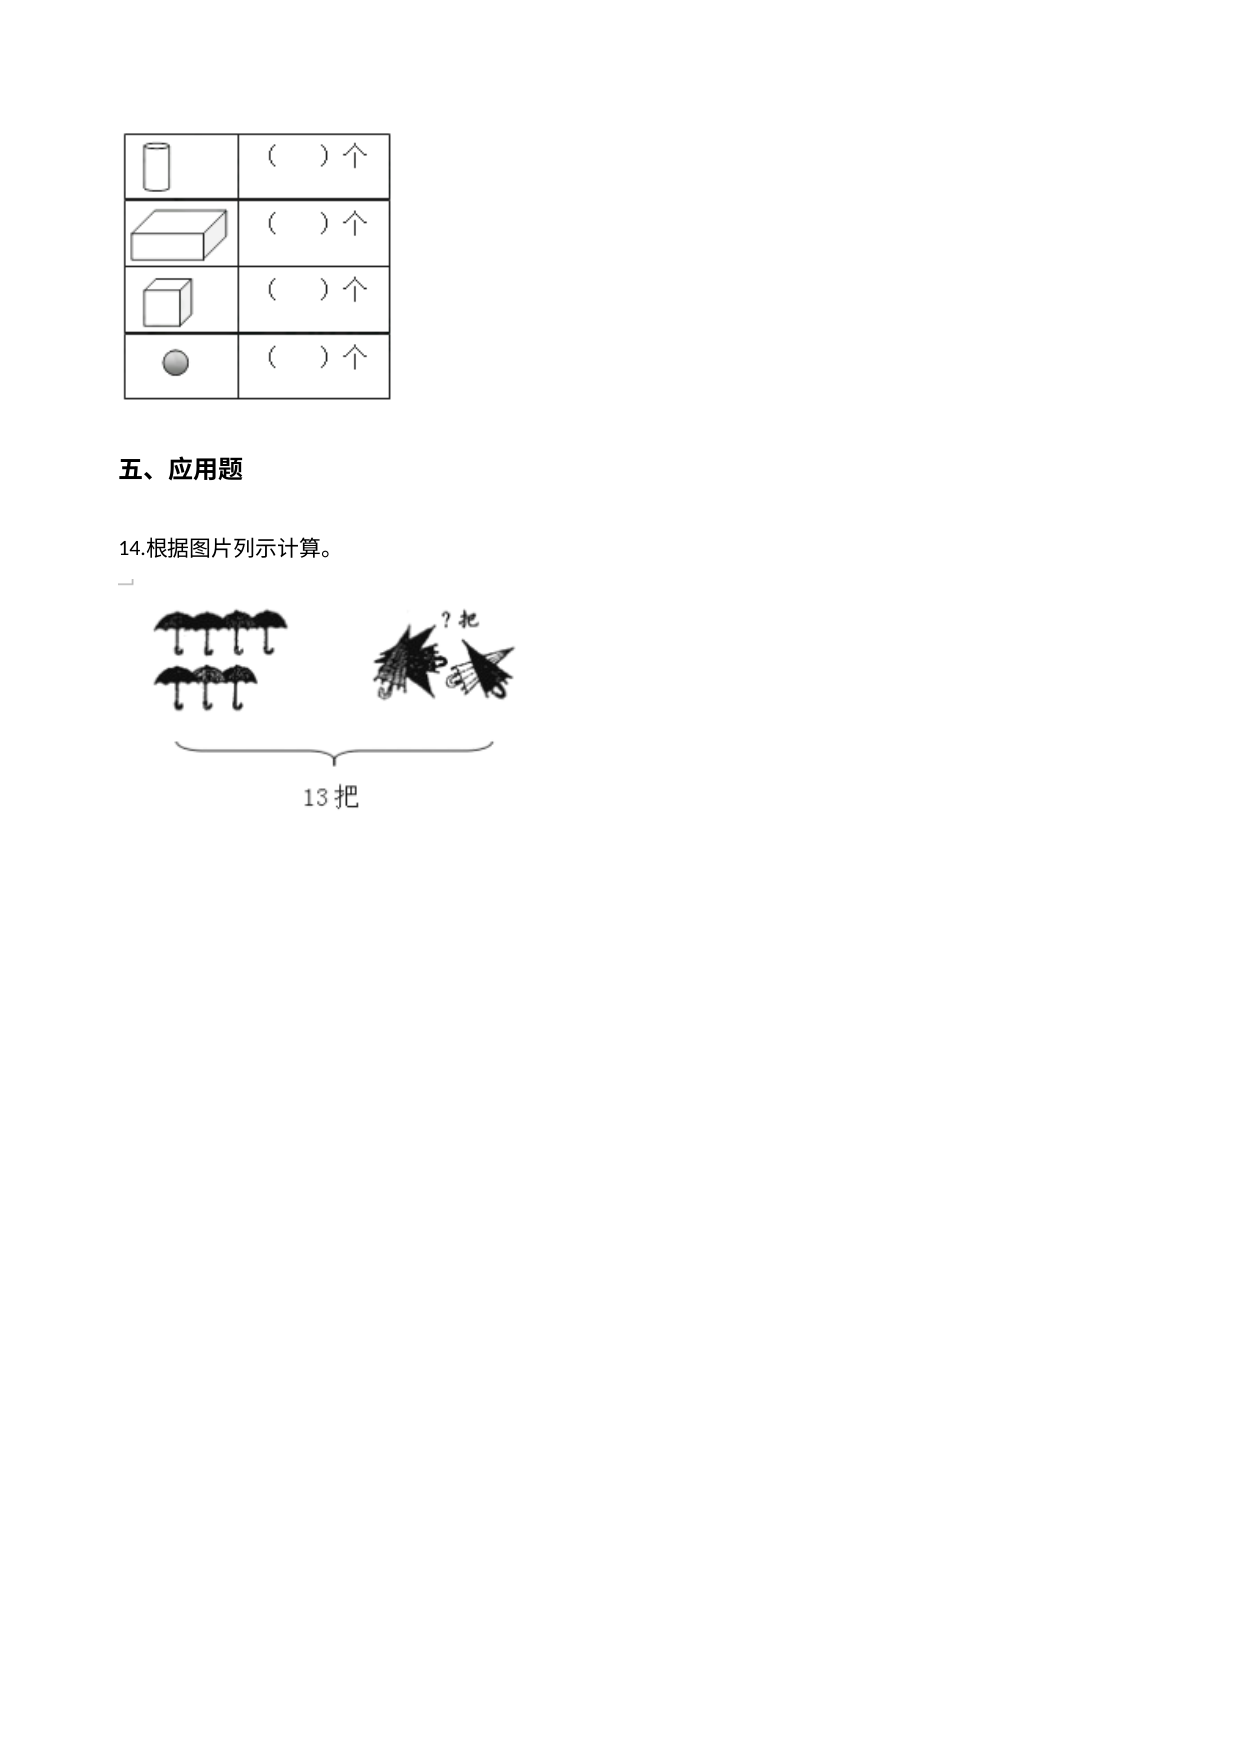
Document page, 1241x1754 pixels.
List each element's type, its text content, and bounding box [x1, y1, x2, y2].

text 14.根据图片列示计算。 [118, 531, 1122, 563]
text 五、应用题 [118, 435, 1122, 500]
picture [118, 129, 397, 406]
picture [118, 579, 547, 817]
